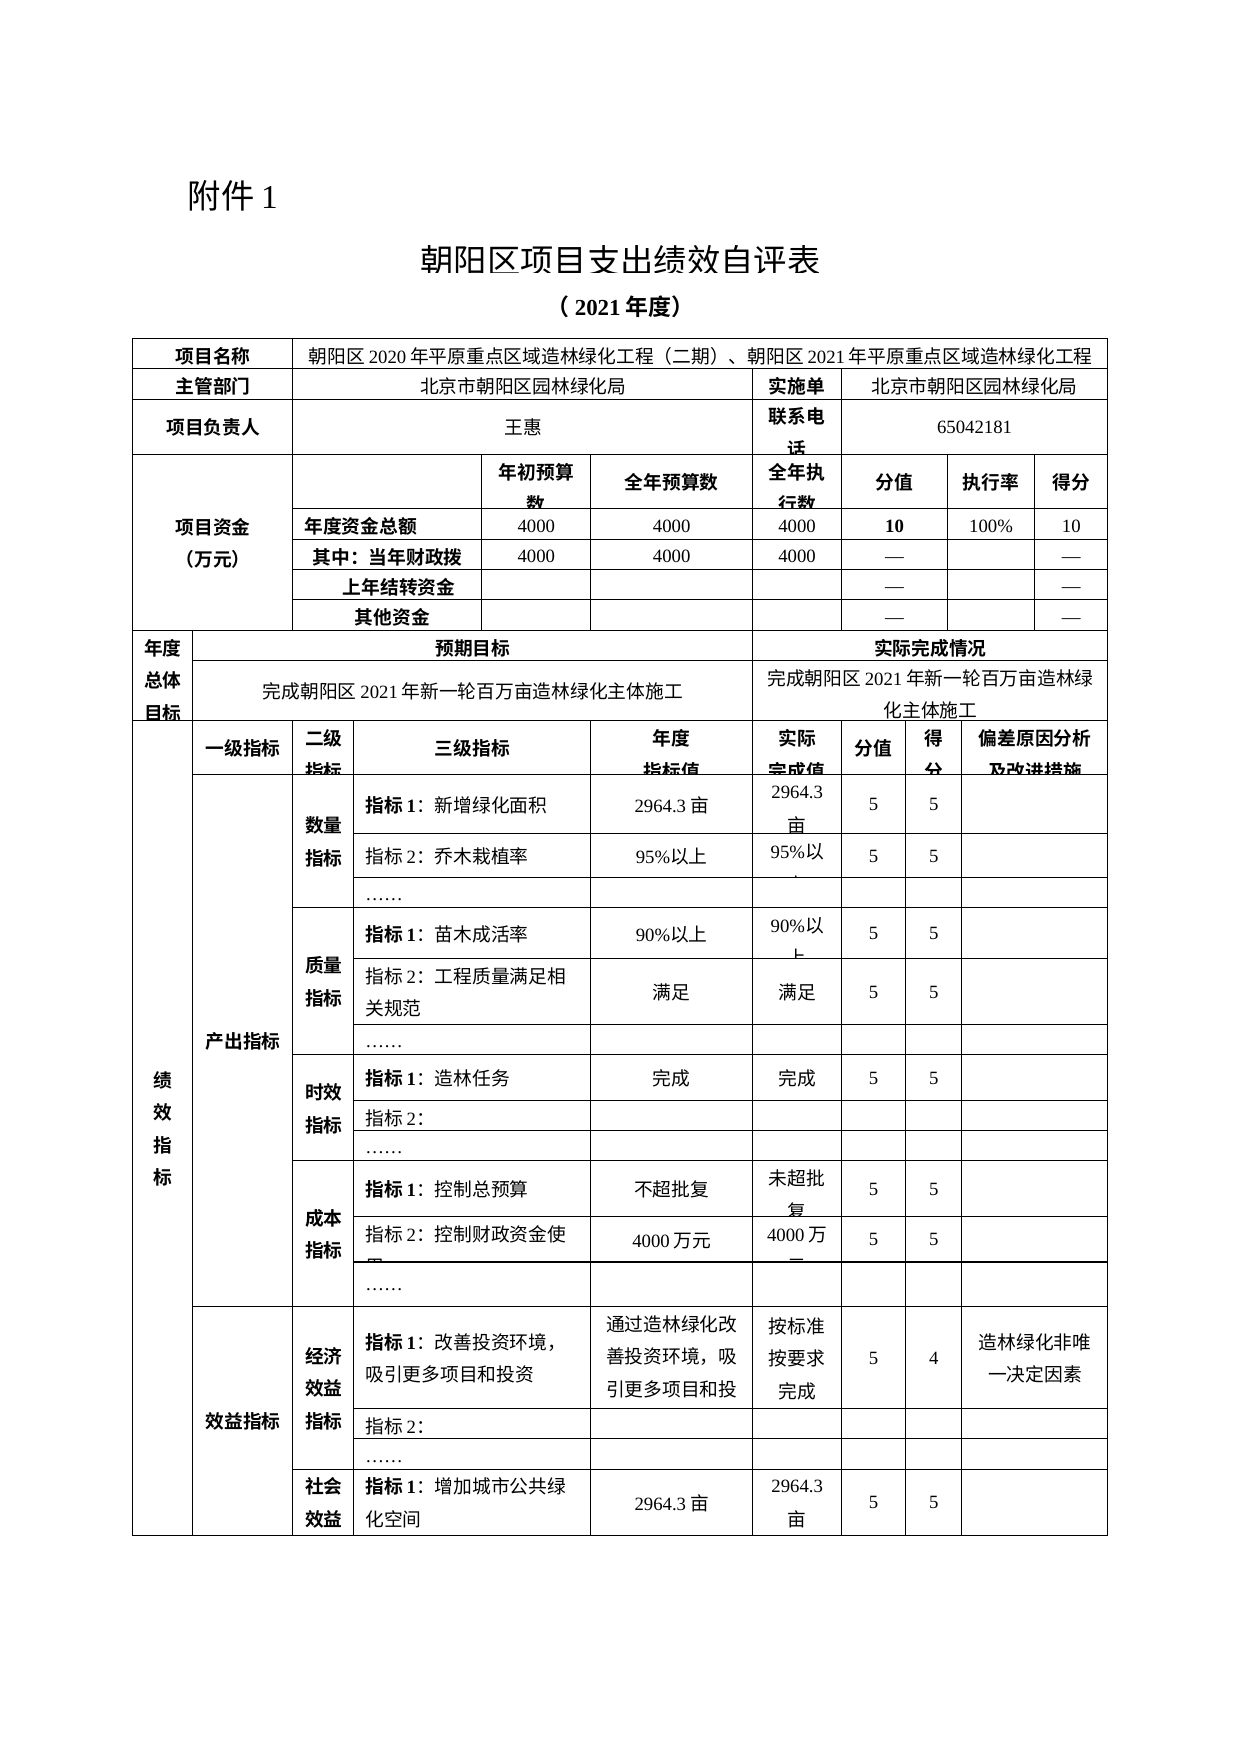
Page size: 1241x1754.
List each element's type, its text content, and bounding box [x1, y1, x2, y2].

table_cell — [1035, 540, 1107, 569]
table_cell 上年结转资金 [293, 570, 481, 599]
table_cell 4000 [482, 509, 590, 539]
table_cell 4000万元 [753, 1217, 841, 1261]
table_cell — [842, 570, 947, 599]
table_cell [962, 959, 1107, 1024]
table_cell 王惠 [293, 400, 752, 454]
table_cell [482, 600, 590, 629]
table_cell [842, 1131, 905, 1160]
table_cell [753, 1263, 841, 1306]
table_cell [753, 1025, 841, 1054]
table_cell 5 [842, 1055, 905, 1099]
table_cell 95%以上 [753, 834, 841, 877]
table_cell 成本指标 [293, 1161, 353, 1306]
table_cell 得分 [906, 721, 961, 774]
table_cell 10 [1035, 509, 1107, 539]
table_cell 5 [906, 834, 961, 877]
table_cell 5 [906, 1055, 961, 1099]
table_cell 90%以上 [753, 908, 841, 958]
table_cell [591, 1101, 752, 1130]
table_cell 90%以上 [591, 908, 752, 958]
table_cell [591, 1439, 752, 1468]
table_cell 4000 [482, 540, 590, 569]
table_cell 5 [842, 1217, 905, 1261]
table_cell 全年执行数 [753, 455, 841, 508]
table_cell 5 [842, 1161, 905, 1216]
table_cell 指标2： [354, 1101, 590, 1130]
table_cell 5 [906, 1217, 961, 1261]
table_cell 项目负责人 [133, 400, 292, 454]
table_cell …… [354, 1131, 590, 1160]
table_cell 按标准按要求完成 [753, 1307, 841, 1408]
table_cell …… [354, 1025, 590, 1054]
table_cell 指标1：增加城市公共绿化空间 [354, 1470, 590, 1534]
table_cell 年度总体目标 [133, 631, 192, 720]
table_cell — [1035, 600, 1107, 629]
table_cell [842, 1409, 905, 1438]
table_cell 指标2：工程质量满足相关规范 [354, 959, 590, 1024]
table_cell 效益指标 [193, 1307, 292, 1534]
table_cell 2964.3亩 [591, 775, 752, 833]
table_cell [906, 878, 961, 907]
table_cell [962, 1101, 1107, 1130]
table_cell — [842, 600, 947, 629]
table_cell （ 2021年度） [133, 273, 1108, 338]
table_cell 指标2： [354, 1409, 590, 1438]
table_cell [591, 1409, 752, 1438]
table_cell 5 [842, 959, 905, 1024]
table_cell 指标1：造林任务 [354, 1055, 590, 1099]
table_cell [962, 1409, 1107, 1438]
table_cell [842, 1439, 905, 1468]
table_cell [753, 1101, 841, 1130]
table_cell 4000 [753, 509, 841, 539]
table_cell [948, 600, 1034, 629]
table_cell [962, 834, 1107, 877]
table_cell 5 [906, 1470, 961, 1534]
table_cell 5 [906, 1161, 961, 1216]
table_cell 项目名称 [133, 339, 292, 368]
table_cell 经济效益 指标 [293, 1307, 353, 1468]
table_cell [591, 1025, 752, 1054]
table_cell 社会效益 指标 [293, 1470, 353, 1534]
table_cell [591, 600, 752, 629]
table_cell 年度资金总额 [293, 509, 481, 539]
table_cell [962, 1131, 1107, 1160]
table_cell [906, 1263, 961, 1306]
table_cell [906, 1025, 961, 1054]
table_cell 执行率 [948, 455, 1034, 508]
table_cell 5 [906, 908, 961, 958]
table_cell 5 [906, 775, 961, 833]
table_cell 三级指标 [354, 721, 590, 774]
table_cell 实际 完成值 [753, 721, 841, 774]
table_cell [906, 1409, 961, 1438]
table_cell 完成朝阳区2021年新一轮百万亩造林绿化主体施工 [753, 661, 1107, 720]
table_cell 5 [906, 959, 961, 1024]
table_cell 满足 [591, 959, 752, 1024]
table_cell 4000 [591, 540, 752, 569]
table_cell 完成朝阳区2021年新一轮百万亩造林绿化主体施工 [193, 661, 752, 720]
table_cell [962, 1217, 1107, 1261]
table_cell 满足 [753, 959, 841, 1024]
table_cell [482, 570, 590, 599]
table_cell 4000 [591, 509, 752, 539]
table_cell 指标1：改善投资环境，吸引更多项目和投资 [354, 1307, 590, 1408]
table_cell — [1035, 570, 1107, 599]
table_cell 造林绿化非唯一决定因素 [962, 1307, 1107, 1408]
table_cell 指标1：新增绿化面积 [354, 775, 590, 833]
table_cell 指标1：苗木成活率 [354, 908, 590, 958]
table_cell [962, 775, 1107, 833]
table_cell 联系电话 [753, 400, 841, 454]
table_cell 实施单位 [753, 369, 841, 398]
table_cell [753, 1131, 841, 1160]
table_cell [962, 1439, 1107, 1468]
table_cell 产出指标 [193, 775, 292, 1306]
table_header 朝阳区项目支出绩效自评表 [133, 227, 1108, 273]
table_cell 实际完成情况 [753, 631, 1107, 660]
table_cell [293, 455, 481, 508]
table_cell 其他资金 [293, 600, 481, 629]
table_cell [842, 1101, 905, 1130]
table_cell 偏差原因分析及改进措施 [962, 721, 1107, 774]
text 附件1 [187, 162, 1053, 227]
table_cell 朝阳区2020年平原重点区域造林绿化工程（二期）、朝阳区2021年平原重点区域造林绿化工程 [293, 339, 1107, 368]
table_cell 预期目标 [193, 631, 752, 660]
table_cell 项目资金 （万元） [133, 455, 292, 629]
table_cell [906, 1131, 961, 1160]
table_cell [591, 1131, 752, 1160]
table_cell [753, 570, 841, 599]
table_cell 完成 [591, 1055, 752, 1099]
table_cell [753, 600, 841, 629]
table_cell 指标2：乔木栽植率 [354, 834, 590, 877]
table_cell 全年预算数 [591, 455, 752, 508]
table_cell [591, 878, 752, 907]
table_cell [753, 878, 841, 907]
table_cell 一级指标 [193, 721, 292, 774]
table_cell [591, 570, 752, 599]
table_cell 4 [906, 1307, 961, 1408]
table_cell 4000万元 [591, 1217, 752, 1261]
table_cell [962, 908, 1107, 958]
table_cell 分值 [842, 721, 905, 774]
table_cell 得分 [1035, 455, 1107, 508]
table_cell 数量指标 [293, 775, 353, 907]
table_cell [591, 1263, 752, 1306]
table_cell 未超批复 [753, 1161, 841, 1216]
table_cell 2964.3亩 [591, 1470, 752, 1534]
table_cell [962, 1470, 1107, 1534]
table_cell 北京市朝阳区园林绿化局 [842, 369, 1107, 398]
table_cell 5 [842, 834, 905, 877]
table_cell …… [354, 878, 590, 907]
table_cell 不超批复 [591, 1161, 752, 1216]
table_cell 其中：当年财政拨款 [293, 540, 481, 569]
table_cell [842, 878, 905, 907]
table_cell 完成 [753, 1055, 841, 1099]
table_cell [753, 1409, 841, 1438]
table_cell [753, 1439, 841, 1468]
table_cell 主管部门 [133, 369, 292, 398]
table_cell 二级指标 [293, 721, 353, 774]
table_cell [962, 878, 1107, 907]
table_cell [842, 1025, 905, 1054]
table_cell …… [354, 1263, 590, 1306]
table_cell 绩 效 指 标 [133, 721, 192, 1534]
table_cell [906, 1101, 961, 1130]
table_cell [906, 1439, 961, 1468]
table_cell [962, 1263, 1107, 1306]
table_cell 年度 指标值 [591, 721, 752, 774]
table_cell 2964.3亩 [753, 1470, 841, 1534]
table_cell 4000 [753, 540, 841, 569]
table_cell 指标2：控制财政资金使用 [354, 1217, 590, 1261]
table_cell 2964.3亩 [753, 775, 841, 833]
table_cell 指标1：控制总预算 [354, 1161, 590, 1216]
table_cell [962, 1161, 1107, 1216]
table_cell 北京市朝阳区园林绿化局 [293, 369, 752, 398]
table_cell — [842, 540, 947, 569]
table_cell 65042181 [842, 400, 1107, 454]
table_cell [962, 1055, 1107, 1099]
table_cell 10 [842, 509, 947, 539]
table_cell [948, 570, 1034, 599]
table_cell [948, 540, 1034, 569]
table_cell 5 [842, 1307, 905, 1408]
table_cell 5 [842, 1470, 905, 1534]
table_cell …… [354, 1439, 590, 1468]
table_cell 5 [842, 908, 905, 958]
table_cell [962, 1025, 1107, 1054]
table_cell 分值 [842, 455, 947, 508]
table_cell 时效指标 [293, 1055, 353, 1160]
table_cell 5 [842, 775, 905, 833]
table_cell 年初预算数 [482, 455, 590, 508]
table_cell 95%以上 [591, 834, 752, 877]
table_cell 质量指标 [293, 908, 353, 1054]
table_cell 100% [948, 509, 1034, 539]
table_cell [842, 1263, 905, 1306]
table_cell 通过造林绿化改善投资环境，吸引更多项目和投资 [591, 1307, 752, 1408]
